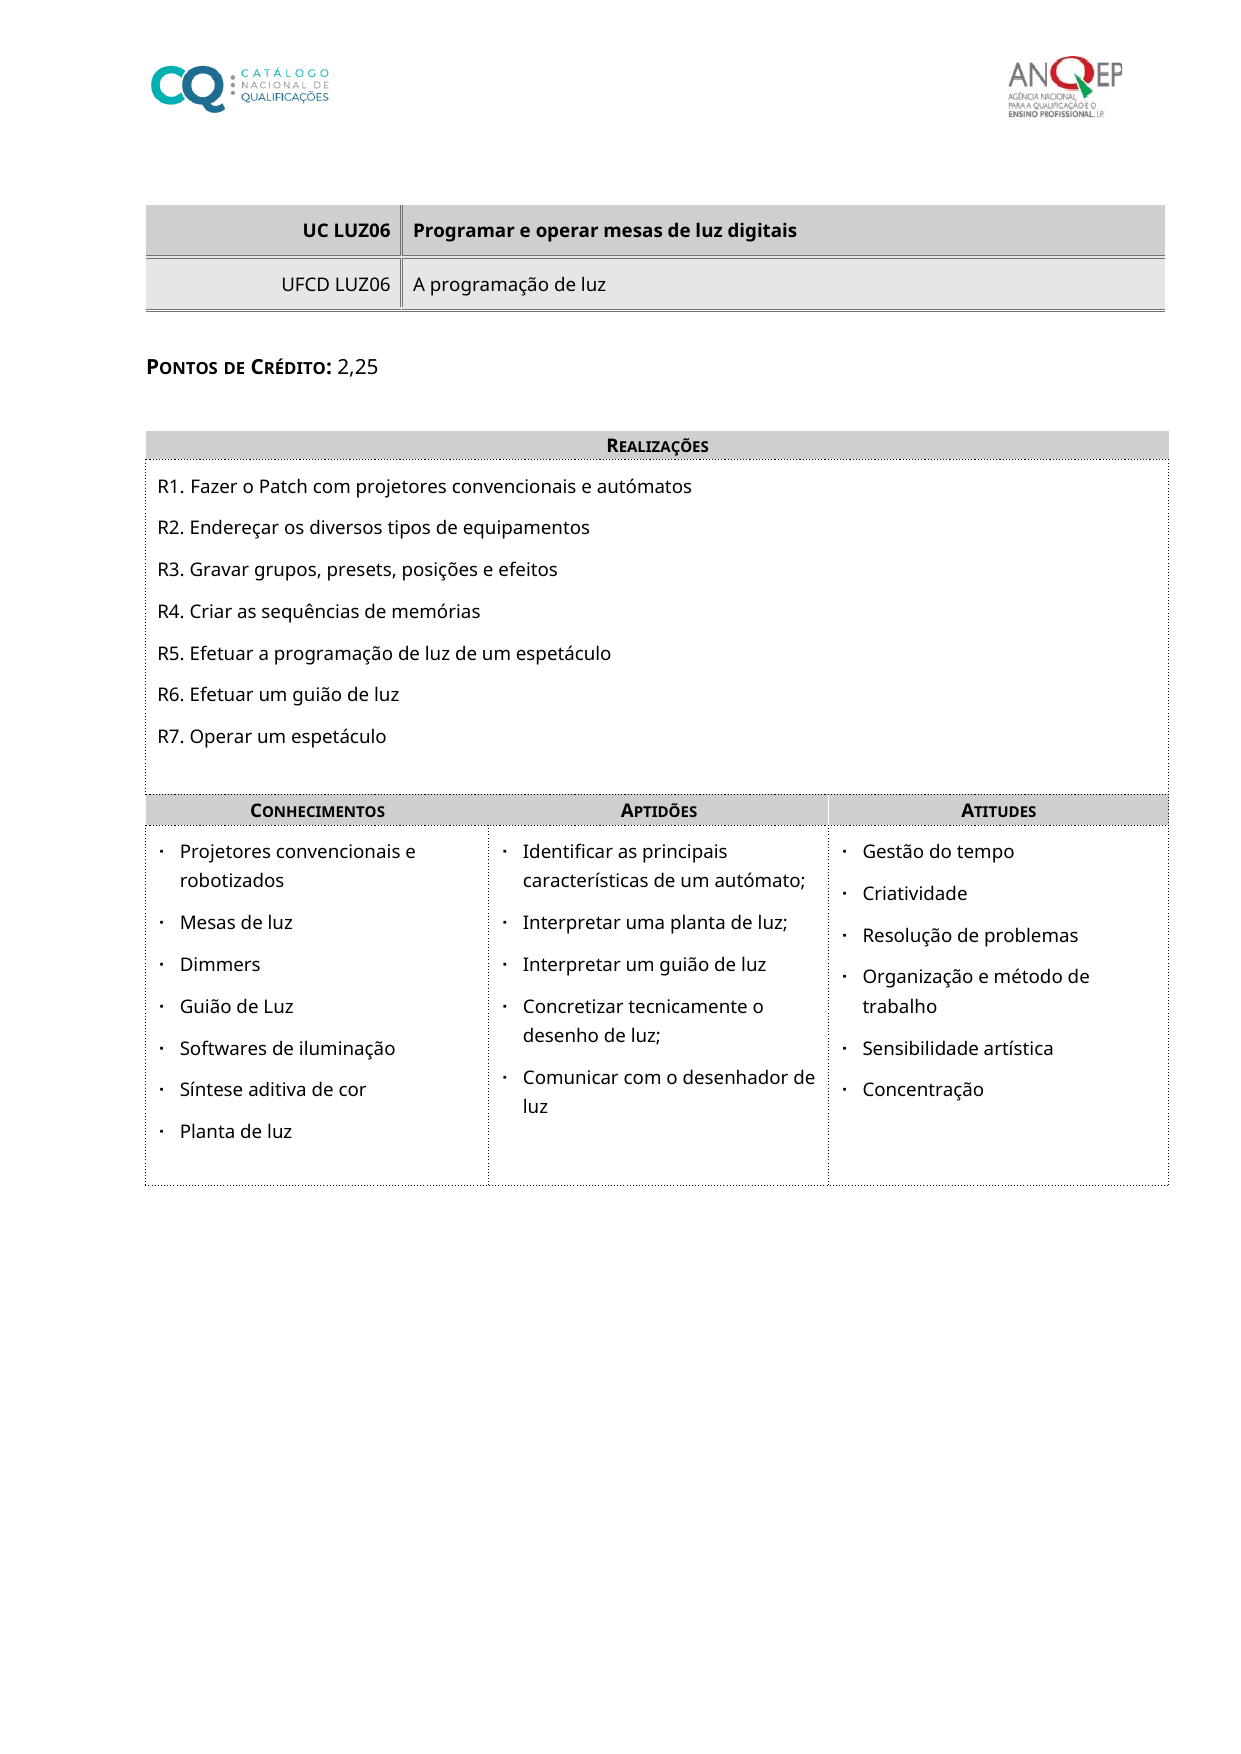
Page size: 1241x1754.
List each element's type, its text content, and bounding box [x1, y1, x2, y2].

text Pontos de Crédito: 2,25 [146, 352, 1122, 381]
table_cell UFCD LUZ06 [146, 255, 402, 309]
table_header Programar e operar mesas de luz digitais [403, 205, 1165, 255]
table_cell R1. Fazer o Patch com projetores convencionais e autómatos R2. Endereçar os diversos tipos de equipamentos R3. Gravar grupos, presets, posições e efeitos R4. Criar as sequências de memórias R5. Efetuar a programação de luz de um espetáculo R6. Efetuar um guião de luz R7. Operar um espetáculo [146, 459, 1169, 794]
table_cell Atitudes [829, 794, 1169, 825]
table_cell Conhecimentos [146, 794, 489, 825]
table_header Realizações [146, 431, 1169, 459]
table_cell Projetores convencionais e robotizados Mesas de luz Dimmers Guião de Luz Softwares de iluminação Síntese aditiva de cor Planta de luz [146, 825, 489, 1184]
table_header UC LUZ06 [146, 205, 400, 255]
picture [145, 47, 334, 131]
table_cell Gestão do tempo Criatividade Resolução de problemas Organização e método de trabalho Sensibilidade artística Concentração [829, 825, 1169, 1184]
table_cell Identificar as principais características de um autómato; Interpretar uma planta de luz; Interpretar um guião de luz Concretizar tecnicamente o desenho de luz; Comunicar com o desenhador de luz [489, 825, 828, 1184]
table_cell Aptidões [489, 794, 828, 825]
picture [1008, 56, 1123, 120]
table_cell A programação de luz [402, 259, 1165, 309]
